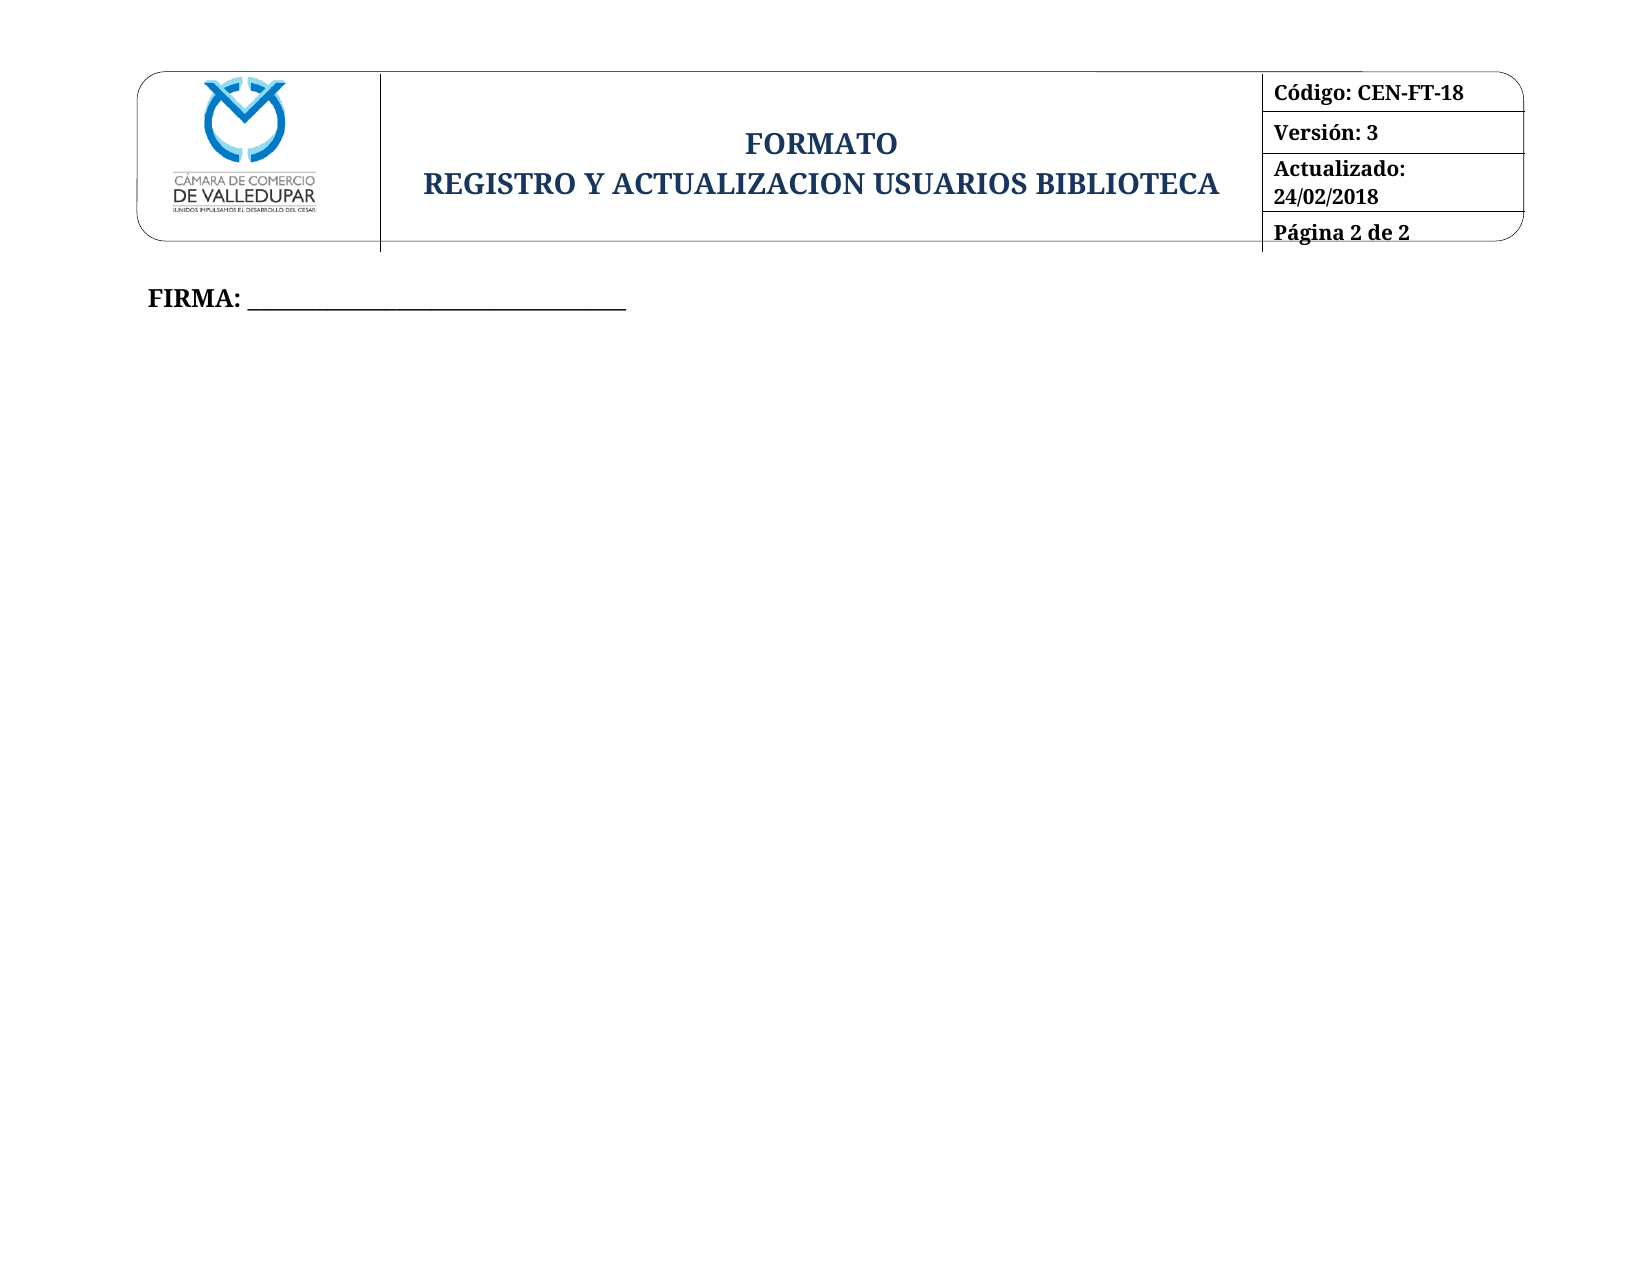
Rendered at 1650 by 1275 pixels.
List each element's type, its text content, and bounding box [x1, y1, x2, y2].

picture [172, 77, 317, 212]
text FIRMA: _________________________________ [148, 281, 1502, 314]
